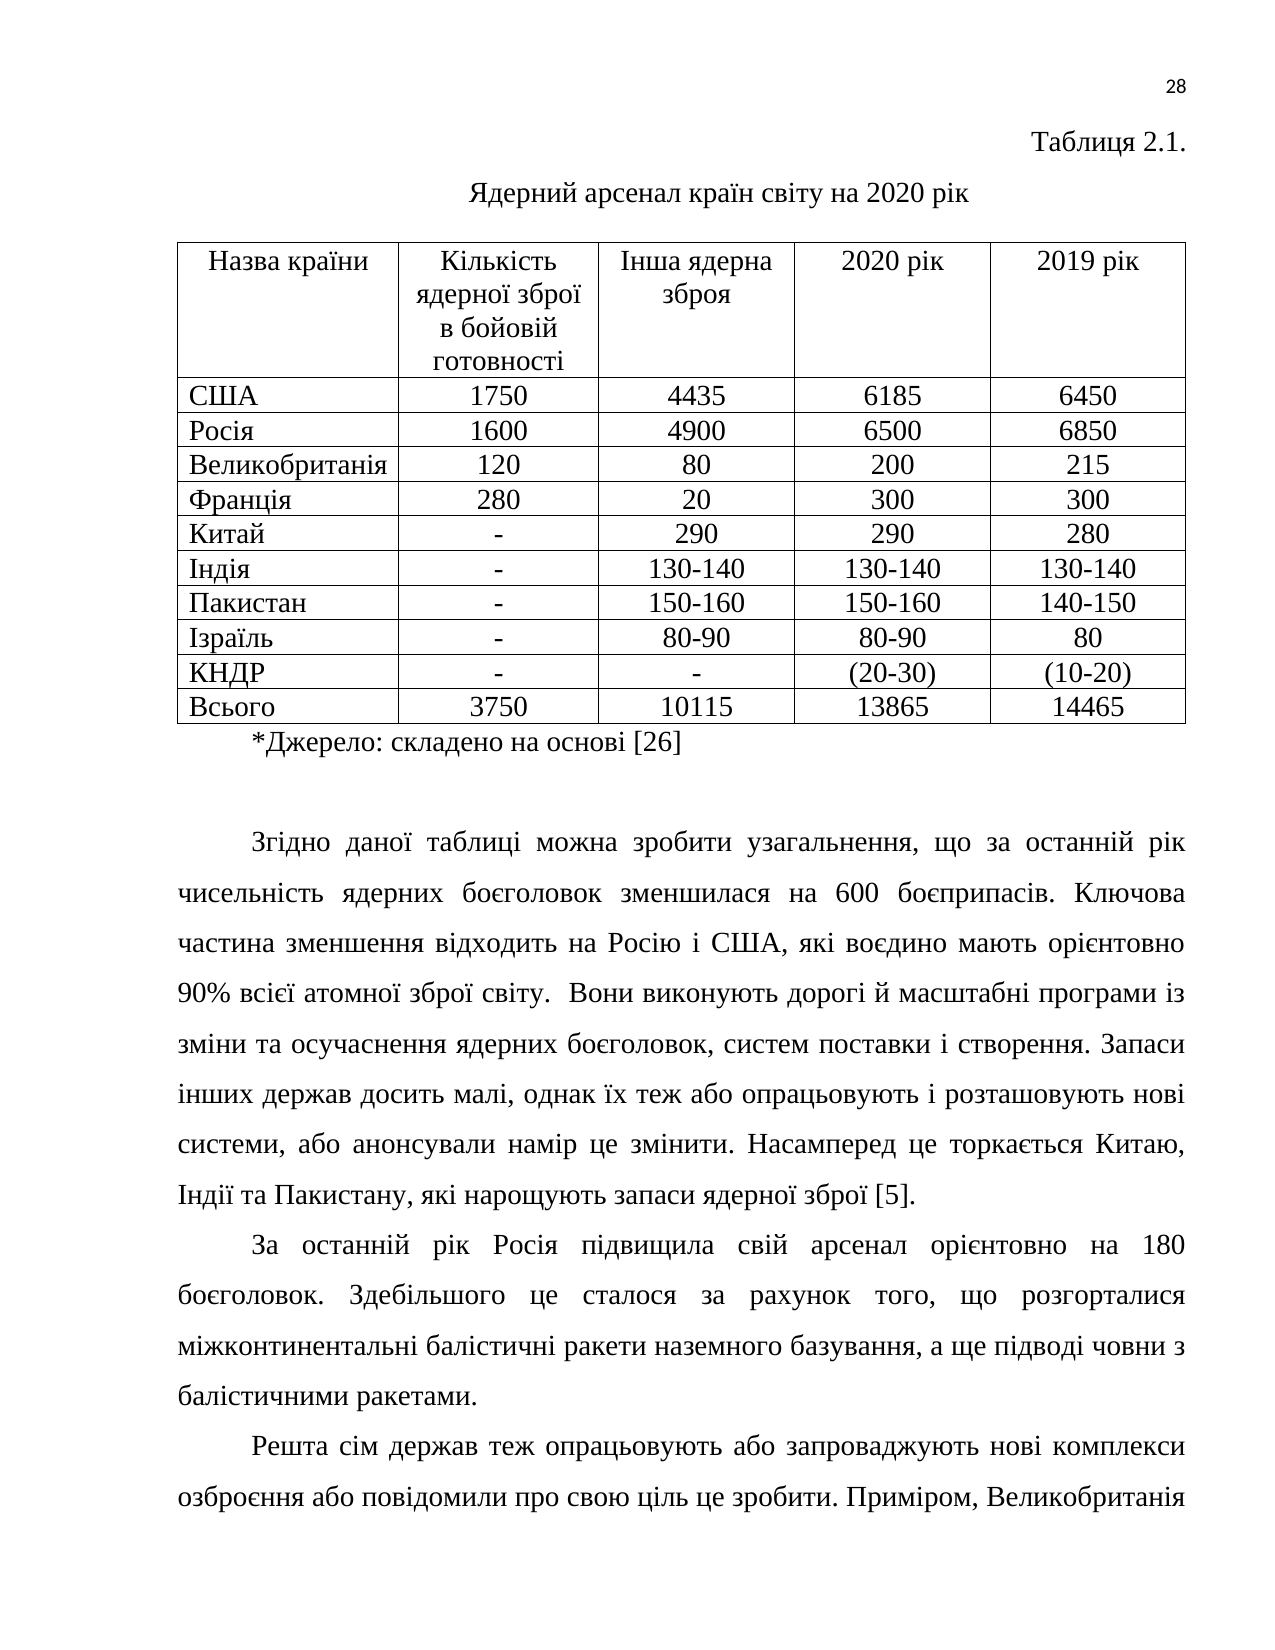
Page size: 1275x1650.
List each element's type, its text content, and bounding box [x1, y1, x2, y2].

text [177, 1428, 1186, 1512]
table_cell 1750 [399, 378, 598, 412]
table_cell 80-90 [795, 620, 990, 654]
table_cell 300 [991, 482, 1185, 515]
table_cell 130-140 [795, 551, 990, 584]
table_cell 140-150 [991, 586, 1185, 619]
table_cell 4900 [599, 413, 794, 446]
table_header Кількість ядерної зброї в бойовій готовності [399, 243, 598, 377]
table_cell 6850 [991, 413, 1185, 446]
table_cell 150-160 [795, 586, 990, 619]
table_cell 6450 [991, 378, 1185, 412]
table_cell 3750 [399, 689, 598, 723]
table_cell Пакистан [178, 586, 398, 619]
table_cell Росія [178, 413, 398, 446]
table_cell 80 [599, 447, 794, 481]
table_cell 6185 [795, 378, 990, 412]
table_cell Індія [178, 551, 398, 584]
table_cell 290 [795, 516, 990, 550]
table_cell (10-20) [991, 655, 1185, 688]
table_cell 290 [599, 516, 794, 550]
table_cell 80-90 [599, 620, 794, 654]
table_cell 14465 [991, 689, 1185, 723]
table_cell 200 [795, 447, 990, 481]
table_cell 10115 [599, 689, 794, 723]
table_cell - [399, 551, 598, 584]
table_cell 130-140 [991, 551, 1185, 584]
text *Джерело: складено на основі [26] [177, 724, 1186, 757]
table_cell - [399, 655, 598, 688]
table_cell - [599, 655, 794, 688]
text Таблиця 2.1. [177, 124, 1186, 158]
table_cell 4435 [599, 378, 794, 412]
table_cell Всього [178, 689, 398, 723]
table_cell США [178, 378, 398, 412]
text Ядерний арсенал країн світу на 2020 рік [177, 175, 1186, 208]
table_header 2019 рік [991, 243, 1185, 377]
table_cell КНДР [178, 655, 398, 688]
table_cell 280 [399, 482, 598, 515]
table_cell 215 [991, 447, 1185, 481]
table_cell 150-160 [599, 586, 794, 619]
text За останній рік Росія підвищила свій арсенал орієнтовно на 180 боєголовок. Здебільшого це сталося за рахунок того, що розгорталися міжконтинентальні балістичні ракети наземного базування, а ще підводі човни з балістичними ракетами. [177, 1227, 1186, 1412]
table_header 2020 рік [795, 243, 990, 377]
table_cell 1600 [399, 413, 598, 446]
table_cell 80 [991, 620, 1185, 654]
text Згідно даної таблиці можна зробити узагальнення, що за останній рік чисельність ядерних боєголовок зменшилася на 600 боєприпасів. Ключова частина зменшення відходить на Росію і США, які воєдино мають орієнтовно 90% всієї атомної зброї світу. Вони виконують дорогі й масштабні програми із зміни та осучаснення ядерних боєголовок, систем поставки і створення. Запаси інших держав досить малі, однак їх теж або опрацьовують і розташовують нові системи, або анонсували намір це змінити. Насамперед це торкається Китаю, Індії та Пакистану, які нарощують запаси ядерної зброї [5]. [177, 824, 1186, 1210]
table_cell 300 [795, 482, 990, 515]
table_cell 130-140 [599, 551, 794, 584]
table_cell - [399, 586, 598, 619]
table_header Назва країни [178, 243, 398, 377]
table_cell Китай [178, 516, 398, 550]
table_cell Франція [178, 482, 398, 515]
table_cell Ізраїль [178, 620, 398, 654]
table_cell 13865 [795, 689, 990, 723]
table_cell (20-30) [795, 655, 990, 688]
table_cell - [399, 516, 598, 550]
table_cell 120 [399, 447, 598, 481]
table_header Інша ядерна зброя [599, 243, 794, 377]
table_cell 6500 [795, 413, 990, 446]
table_cell 20 [599, 482, 794, 515]
table_cell - [399, 620, 598, 654]
table_cell Великобританія [178, 447, 398, 481]
table_cell 280 [991, 516, 1185, 550]
